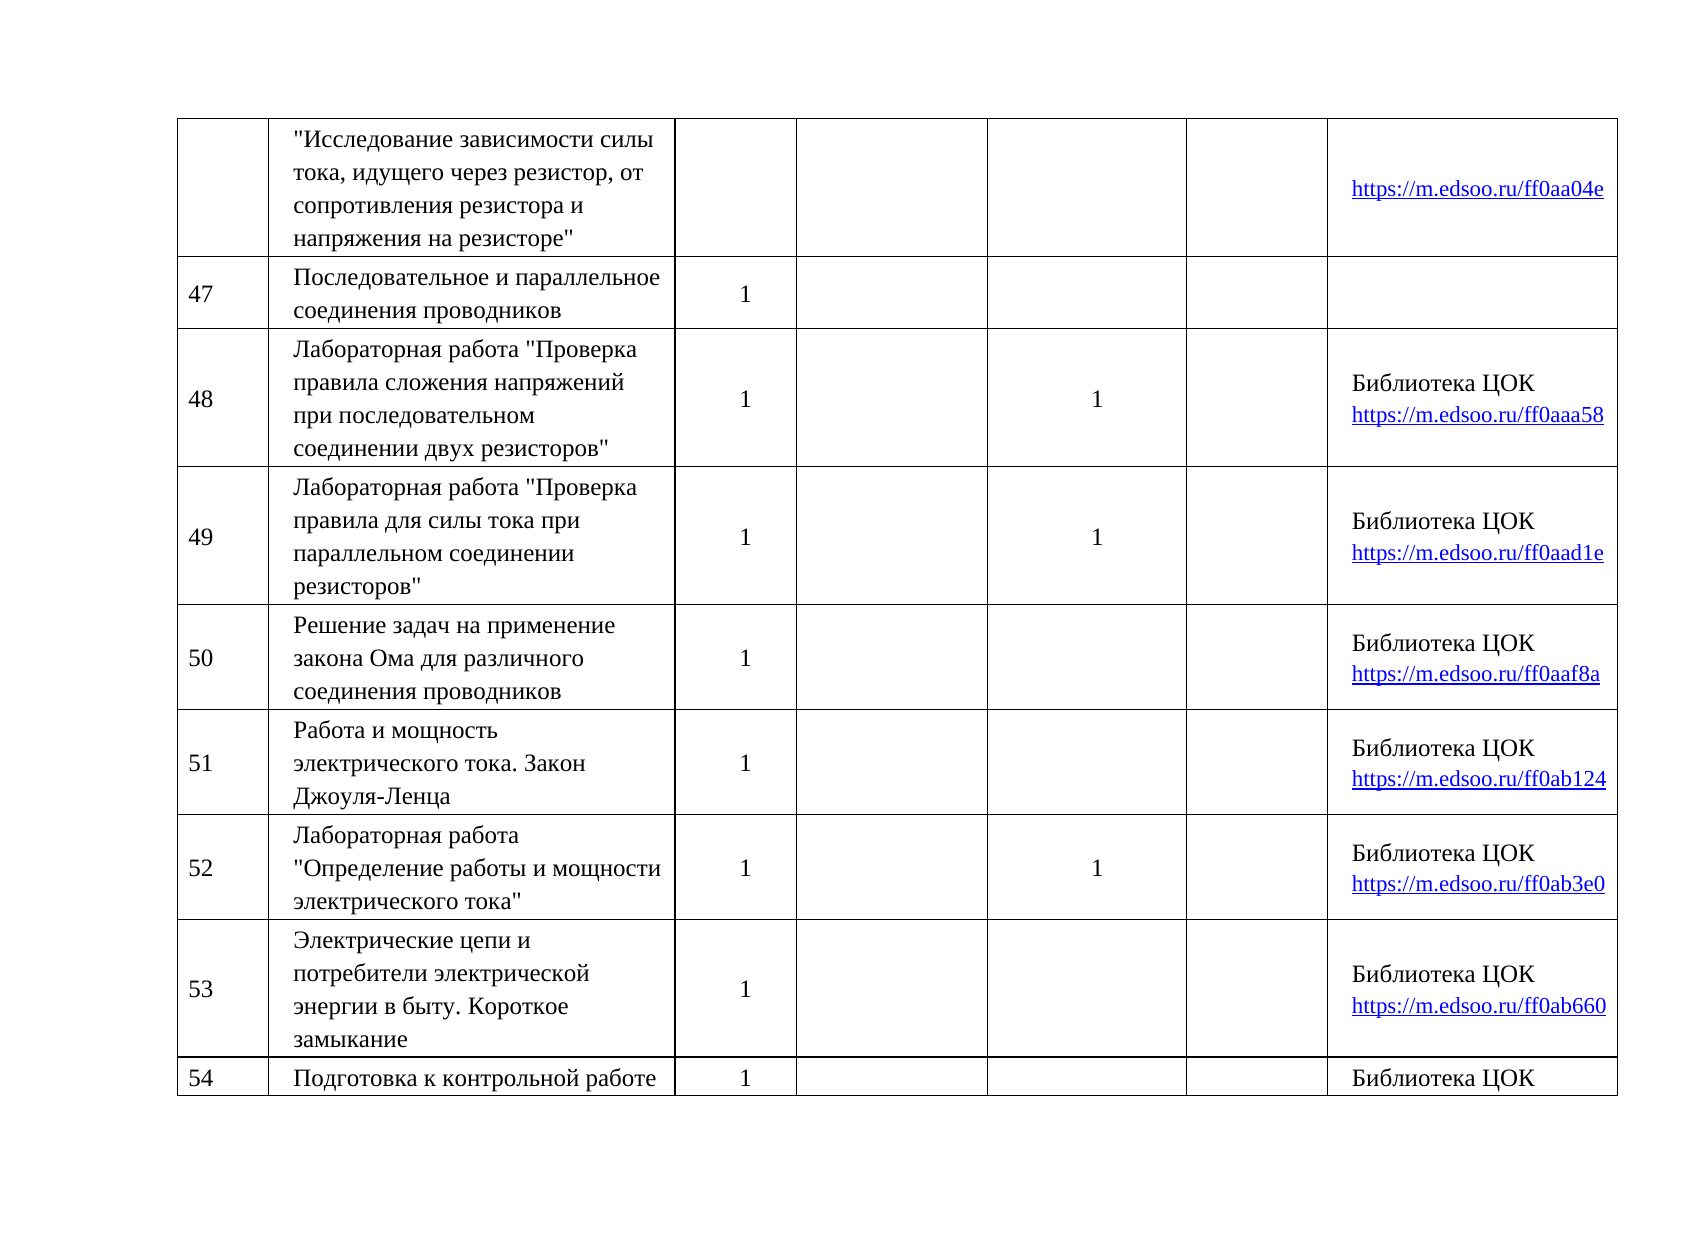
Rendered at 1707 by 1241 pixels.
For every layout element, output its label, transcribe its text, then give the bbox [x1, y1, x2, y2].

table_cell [1328, 1058, 1617, 1095]
table_cell 1 [676, 257, 796, 328]
table_cell [1187, 119, 1327, 256]
table_cell Последовательное и параллельное соединения проводников [269, 257, 674, 328]
table_cell Лабораторная работа "Определение работы и мощности электрического тока" [269, 815, 674, 918]
table_cell 50 [178, 605, 268, 709]
table_cell 1 [988, 815, 1186, 918]
table_cell Библиотека ЦОК https://m.edsoo.ru/ff0aad1e [1328, 467, 1617, 604]
table_cell Решение задач на применение закона Ома для различного соединения проводников [269, 605, 674, 709]
table_cell [1187, 257, 1327, 328]
table_cell [797, 257, 987, 328]
table_cell Библиотека ЦОК https://m.edsoo.ru/ff0aaf8a [1328, 605, 1617, 709]
table_cell 1 [988, 329, 1186, 466]
table_cell Лабораторная работа "Проверка правила сложения напряжений при последовательном соединении двух резисторов" [269, 329, 674, 466]
table_cell 1 [676, 920, 796, 1056]
table_cell 47 [178, 257, 268, 328]
table_cell Электрические цепи и потребители электрической энергии в быту. Короткое замыкание [269, 920, 674, 1056]
table_cell [1187, 467, 1327, 604]
table_cell 1 [676, 329, 796, 466]
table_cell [269, 119, 674, 256]
table_cell Библиотека ЦОК https://m.edsoo.ru/ff0ab124 [1328, 710, 1617, 813]
table_cell [988, 605, 1186, 709]
table_cell 1 [676, 710, 796, 813]
table_cell [797, 119, 987, 256]
table_cell 52 [178, 815, 268, 918]
table_cell 1 [676, 467, 796, 604]
table_cell [988, 1058, 1186, 1095]
table_cell 1 [988, 119, 1186, 256]
table_cell [1187, 920, 1327, 1056]
table_cell 54 [178, 1058, 268, 1095]
table_cell [797, 815, 987, 918]
table_cell [797, 710, 987, 813]
table_cell 46 [178, 119, 268, 256]
table_cell 1 [676, 815, 796, 918]
table_cell [797, 1058, 987, 1095]
table_cell 48 [178, 329, 268, 466]
table_cell [1187, 710, 1327, 813]
table_cell 53 [178, 920, 268, 1056]
table_cell Библиотека ЦОК https://m.edsoo.ru/ff0ab3e0 [1328, 815, 1617, 918]
table_cell [1187, 815, 1327, 918]
table_cell 1 [676, 119, 796, 256]
table_cell [797, 605, 987, 709]
table_cell [1187, 1058, 1327, 1095]
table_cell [1328, 119, 1617, 256]
table_cell 1 [676, 605, 796, 709]
table_cell Библиотека ЦОК https://m.edsoo.ru/ff0aaa58 [1328, 329, 1617, 466]
table_cell [988, 920, 1186, 1056]
table_cell [797, 920, 987, 1056]
table_cell 1 [676, 1058, 796, 1095]
table_cell [797, 329, 987, 466]
table_cell [1328, 257, 1617, 328]
table_cell 1 [988, 467, 1186, 604]
table_cell 51 [178, 710, 268, 813]
table_cell 49 [178, 467, 268, 604]
table_cell Библиотека ЦОК https://m.edsoo.ru/ff0ab660 [1328, 920, 1617, 1056]
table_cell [269, 1058, 674, 1095]
table_cell [988, 710, 1186, 813]
table_cell [1187, 329, 1327, 466]
table_cell Работа и мощность электрического тока. Закон Джоуля-Ленца [269, 710, 674, 813]
table_cell Лабораторная работа "Проверка правила для силы тока при параллельном соединении резисторов" [269, 467, 674, 604]
table_cell [1187, 605, 1327, 709]
table_cell [797, 467, 987, 604]
table_cell [988, 257, 1186, 328]
